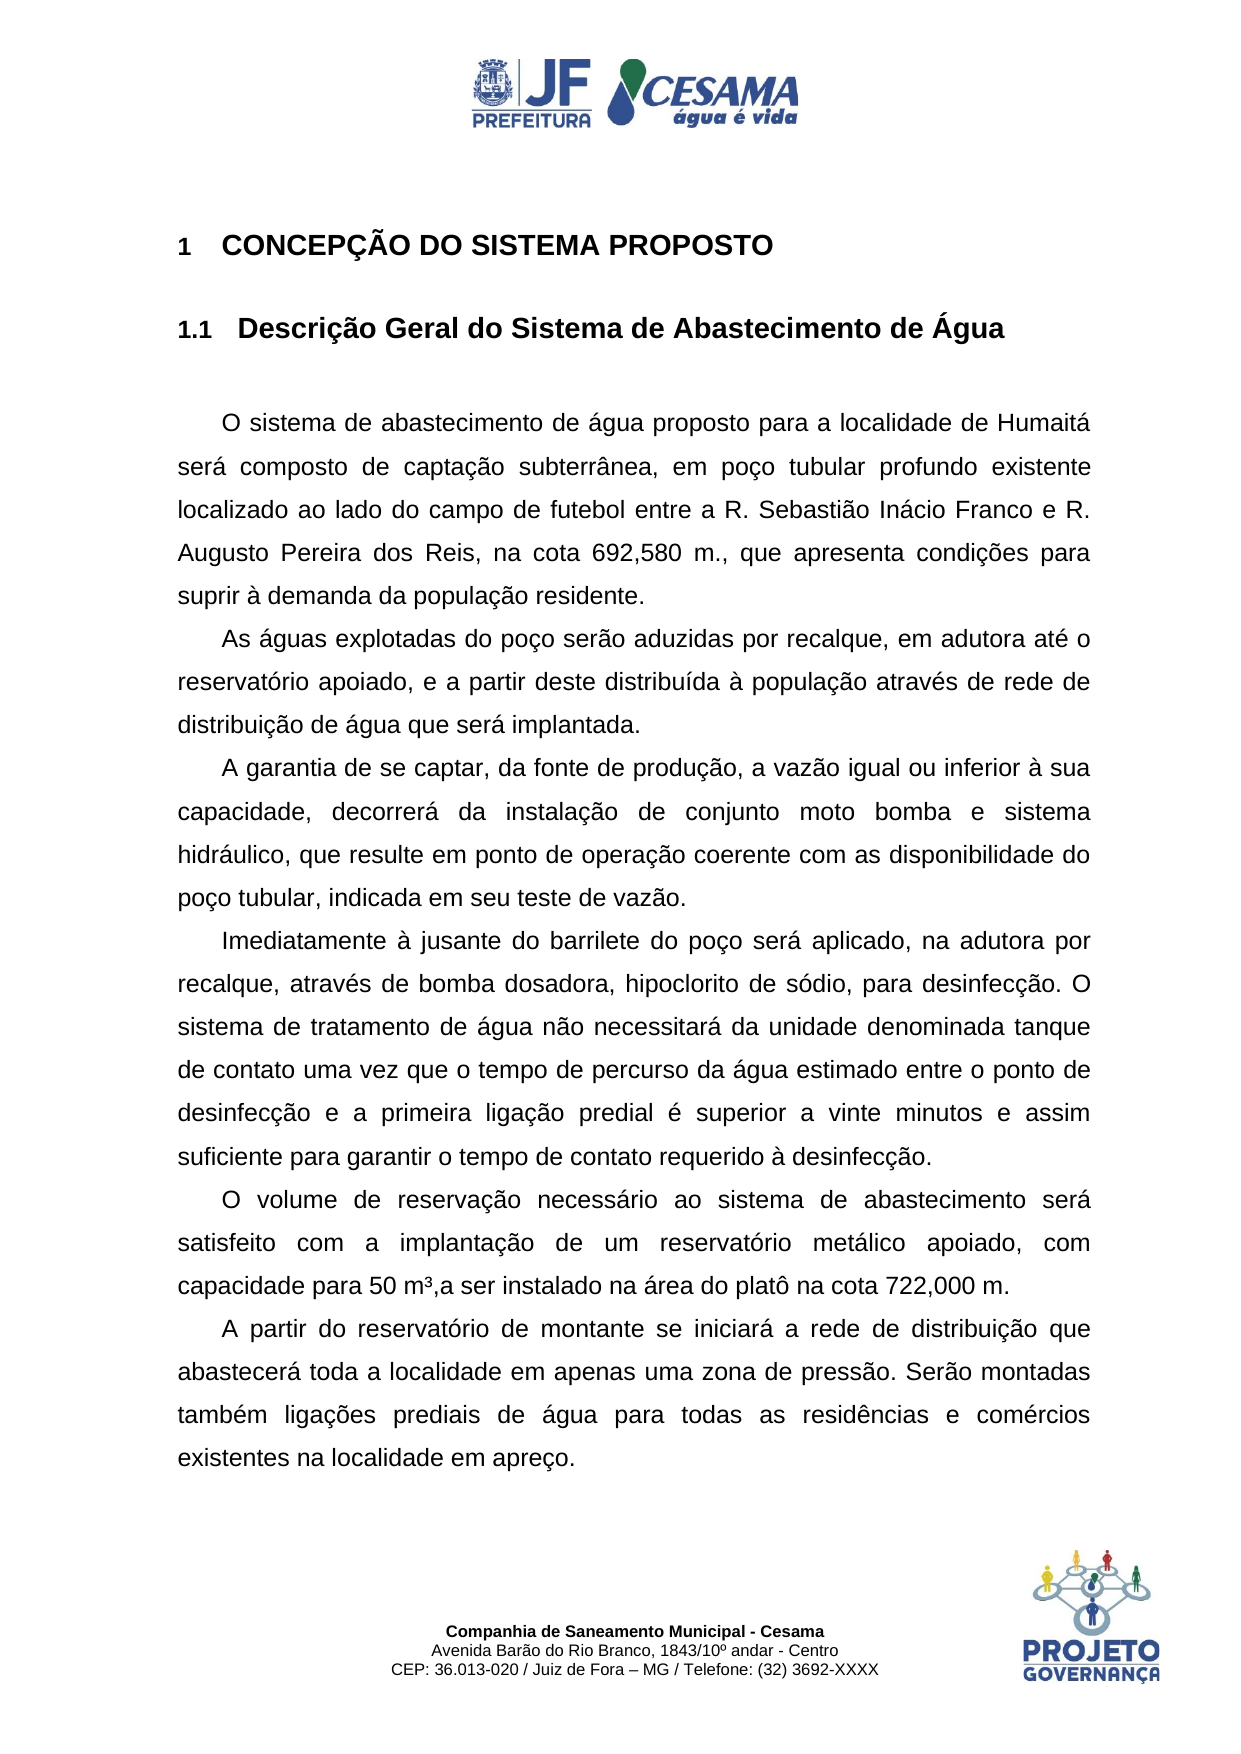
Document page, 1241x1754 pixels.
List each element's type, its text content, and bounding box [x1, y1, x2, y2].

text O volume de reservação necessário ao sistema de abastecimento será satisfeito com a implantação de um reservatório metálico apoiado, com capacidade para 50 m³,a ser instalado na área do platô na cota 722,000 m. [177, 1184, 1092, 1299]
subtitle CONCEPÇÃO DO SISTEMA PROPOSTO [177, 227, 1092, 261]
text O sistema de abastecimento de água proposto para a localidade de Humaitá será composto de captação subterrânea, em poço tubular profundo existente localizado ao lado do campo de futebol entre a R. Sebastião Inácio Franco e R. Augusto Pereira dos Reis, na cota 692,580 m., que apresenta condições para suprir à demanda da população residente. [177, 408, 1092, 609]
subtitle Descrição Geral do Sistema de Abastecimento de Água [177, 311, 1092, 345]
text A garantia de se captar, da fonte de produção, a vazão igual ou inferior à sua capacidade, decorrerá da instalação de conjunto moto bomba e sistema hidráulico, que resulte em ponto de operação coerente com as disponibilidade do poço tubular, indicada em seu teste de vazão. [177, 753, 1092, 911]
text Imediatamente à jusante do barrilete do poço será aplicado, na adutora por recalque, através de bomba dosadora, hipoclorito de sódio, para desinfecção. O sistema de tratamento de água não necessitará da unidade denominada tanque de contato uma vez que o tempo de percurso da água estimado entre o ponto de desinfecção e a primeira ligação predial é superior a vinte minutos e assim suficiente para garantir o tempo de contato requerido à desinfecção. [177, 926, 1092, 1170]
text A partir do reservatório de montante se iniciará a rede de distribuição que abastecerá toda a localidade em apenas uma zona de pressão. Serão montadas também ligações prediais de água para todas as residências e comércios existentes na localidade em apreço. [177, 1314, 1092, 1472]
text As águas explotadas do poço serão aduzidas por recalque, em adutora até o reservatório apoiado, e a partir deste distribuída à população através de rede de distribuição de água que será implantada. [177, 624, 1092, 739]
picture [1023, 1550, 1160, 1684]
picture [471, 59, 799, 128]
